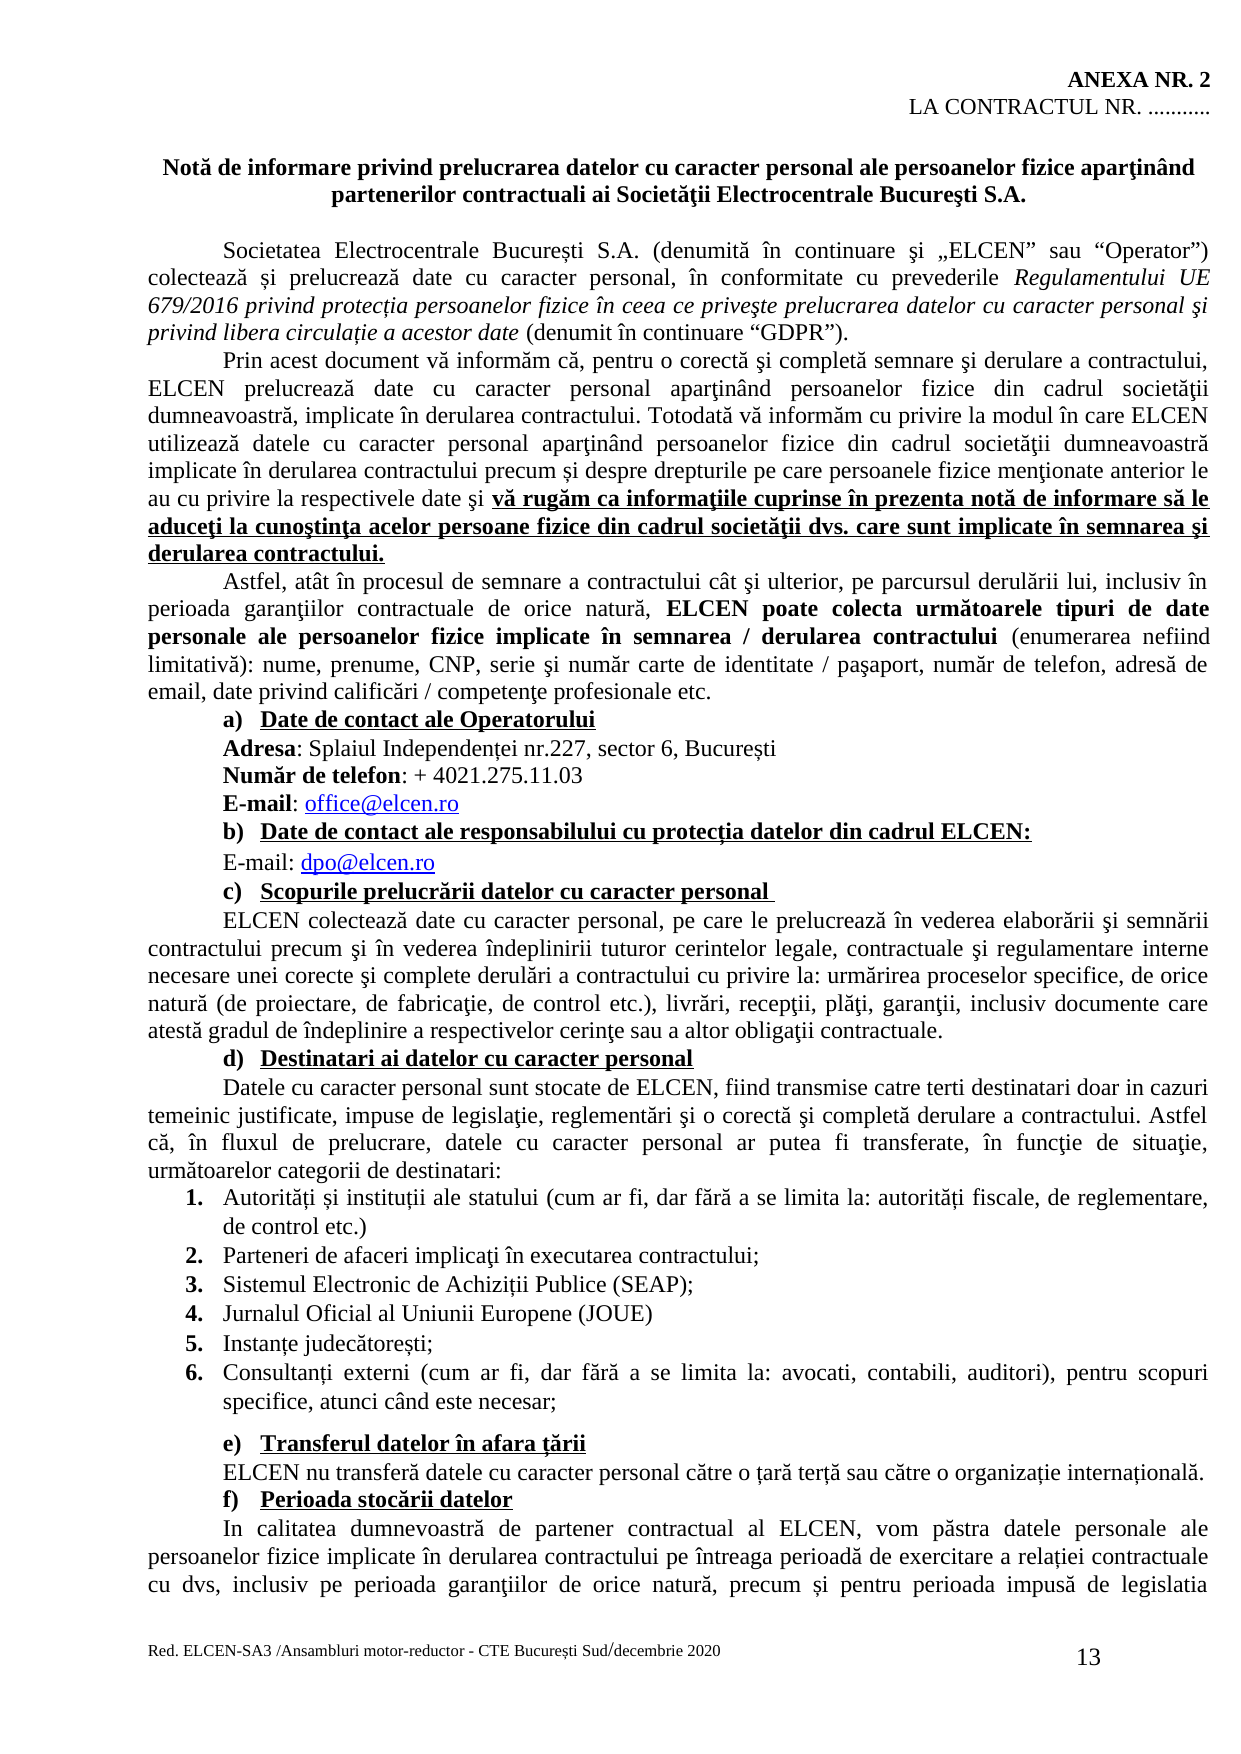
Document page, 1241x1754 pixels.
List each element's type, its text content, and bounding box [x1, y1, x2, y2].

text E-mail: dpo@elcen.ro [148, 848, 1211, 876]
list Instanțe judecătorești; [185, 1329, 1211, 1356]
list Transferul datelor în afara țării [223, 1429, 1211, 1456]
text Număr de telefon: + 4021.275.11.03 [148, 761, 1211, 789]
text ELCEN colectează date cu caracter personal, pe care le prelucrează în vederea elaborării şi semnării contractului precum şi în vederea îndeplinirii tuturor cerintelor legale, contractuale şi regulamentare interne necesare unei corecte şi complete derulări a contractului cu privire la: urmărirea proceselor specifice, de orice natură (de proiectare, de fabricaţie, de control etc.), livrări, recepţii, plăţi, garanţii, inclusiv documente care atestă gradul de îndeplinire a respectivelor cerinţe sau a altor obligaţii contractuale. [148, 906, 1211, 1044]
text Datele cu caracter personal sunt stocate de ELCEN, fiind transmise catre terti destinatari doar in cazuri temeinic justificate, impuse de legislaţie, reglementări şi o corectă şi completă derulare a contractului. Astfel că, în fluxul de prelucrare, datele cu caracter personal ar putea fi transferate, în funcţie de situaţie, următoarelor categorii de destinatari: [148, 1073, 1211, 1183]
list Date de contact ale responsabilului cu protecția datelor din cadrul ELCEN: [223, 817, 1240, 844]
text ELCEN nu transferă datele cu caracter personal către o țară terță sau către o organizație internațională. [148, 1458, 1211, 1485]
list Perioada stocării datelor [223, 1485, 1211, 1513]
list Autorități și instituții ale statului (cum ar fi, dar fără a se limita la: autorități fiscale, de reglementare, de control etc.) [185, 1183, 1211, 1240]
text Notă de informare privind prelucrarea datelor cu caracter personal ale persoanelor fizice aparţinând partenerilor contractuali ai Societăţii Electrocentrale Bucureşti S.A. [148, 153, 1211, 208]
text Astfel, atât în procesul de semnare a contractului cât şi ulterior, pe parcursul derulării lui, inclusiv în perioada garanţiilor contractuale de orice natură, ELCEN poate colecta următoarele tipuri de date personale ale persoanelor fizice implicate în semnarea / derularea contractului (enumerarea nefiind limitativă): nume, prenume, CNP, serie şi număr carte de identitate / paşaport, număr de telefon, adresă de email, date privind calificări / competenţe profesionale etc. [148, 567, 1211, 705]
text LA CONTRACTUL NR. ........... [148, 93, 1211, 119]
list Jurnalul Oficial al Uniunii Europene (JOUE) [185, 1299, 1211, 1327]
list Consultanți externi (cum ar fi, dar fără a se limita la: avocati, contabili, auditori), pentru scopuri specifice, atunci când este necesar; [185, 1358, 1211, 1414]
text Adresa: Splaiul Independenței nr.227, sector 6, București [148, 734, 1211, 761]
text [148, 1514, 1211, 1597]
text anexa nr. 2 [148, 67, 1211, 93]
list Scopurile prelucrării datelor cu caracter personal [223, 876, 1211, 905]
list Destinatari ai datelor cu caracter personal [223, 1044, 1211, 1072]
text E-mail: office@elcen.ro [148, 789, 1211, 817]
list Date de contact ale Operatorului [223, 705, 1211, 732]
text Societatea Electrocentrale București S.A. (denumită în continuare şi „ELCEN” sau “Operator”) colectează și prelucrează date cu caracter personal, în conformitate cu prevederile Regulamentului UE 679/2016 privind protecția persoanelor fizice în ceea ce priveşte prelucrarea datelor cu caracter personal şi privind libera circulație a acestor date (denumit în continuare “GDPR”). [148, 236, 1211, 346]
list Sistemul Electronic de Achiziții Publice (SEAP); [185, 1270, 1211, 1298]
list Parteneri de afaceri implicaţi în executarea contractului; [185, 1241, 1211, 1269]
text Prin acest document vă informăm că, pentru o corectă şi completă semnare şi derulare a contractului, ELCEN prelucrează date cu caracter personal aparţinând persoanelor fizice din cadrul societăţii dumneavoastră, implicate în derularea contractului. Totodată vă informăm cu privire la modul în care ELCEN utilizează datele cu caracter personal aparţinând persoanelor fizice din cadrul societăţii dumneavoastră implicate în derularea contractului precum și despre drepturile pe care persoanele fizice menţionate anterior le au cu privire la respectivele date şi vă rugăm ca informaţiile cuprinse în prezenta notă de informare să le aduceţi la cunoştinţa acelor persoane fizice din cadrul societăţii dvs. care sunt implicate în semnarea şi derularea contractului. [148, 346, 1211, 567]
